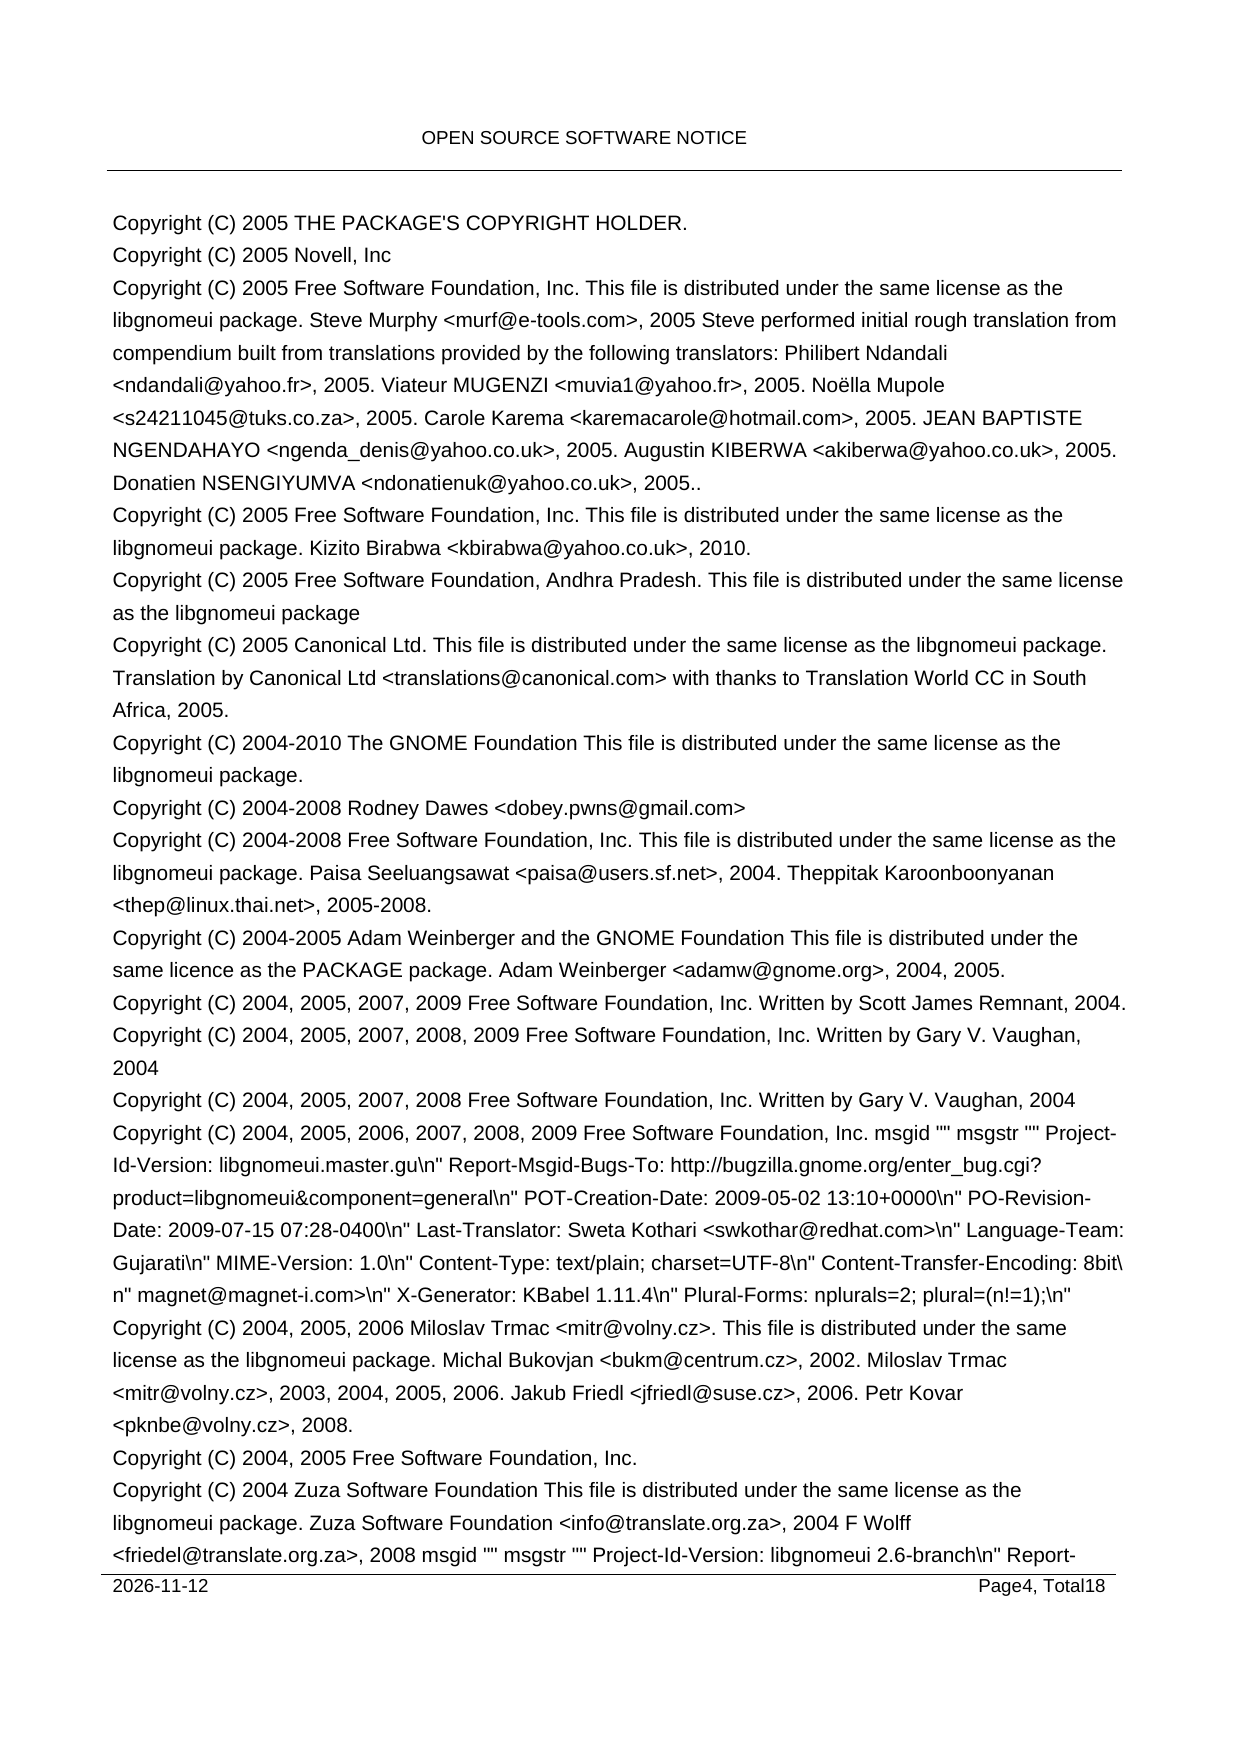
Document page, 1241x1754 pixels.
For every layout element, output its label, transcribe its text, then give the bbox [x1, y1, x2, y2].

text Copyright (C) 2004, 2005, 2007, 2008 Free Software Foundation, Inc. Written by Gary V. Vaughan, 2004 [112, 1084, 1128, 1116]
text Copyright (C) 2004-2010 The GNOME Foundation This file is distributed under the same license as the libgnomeui package. [112, 726, 1128, 791]
text Copyright (C) 2005 Free Software Foundation, Andhra Pradesh. This file is distributed under the same license as the libgnomeui package [112, 564, 1128, 629]
text Copyright (C) 2005 Novell, Inc [112, 239, 1128, 271]
text Copyright (C) 2004, 2005, 2006, 2007, 2008, 2009 Free Software Foundation, Inc. msgid "" msgstr "" Project-Id-Version: libgnomeui.master.gu\n" Report-Msgid-Bugs-To: http://bugzilla.gnome.org/enter_bug.cgi?product=libgnomeui&component=general\n" POT-Creation-Date: 2009-05-02 13:10+0000\n" PO-Revision-Date: 2009-07-15 07:28-0400\n" Last-Translator: Sweta Kothari <swkothar@redhat.com>\n" Language-Team: Gujarati\n" MIME-Version: 1.0\n" Content-Type: text/plain; charset=UTF-8\n" Content-Transfer-Encoding: 8bit\n" magnet@magnet-i.com>\n" X-Generator: KBabel 1.11.4\n" Plural-Forms: nplurals=2; plural=(n!=1);\n" [112, 1116, 1128, 1311]
text Copyright (C) 2004, 2005 Free Software Foundation, Inc. [112, 1441, 1128, 1474]
text Copyright (C) 2005 THE PACKAGE'S COPYRIGHT HOLDER. [112, 206, 1128, 239]
text Copyright (C) 2005 Free Software Foundation, Inc. This file is distributed under the same license as the libgnomeui package. Steve Murphy <murf@e-tools.com>, 2005 Steve performed initial rough translation from compendium built from translations provided by the following translators: Philibert Ndandali <ndandali@yahoo.fr>, 2005. Viateur MUGENZI <muvia1@yahoo.fr>, 2005. Noëlla Mupole <s24211045@tuks.co.za>, 2005. Carole Karema <karemacarole@hotmail.com>, 2005. JEAN BAPTISTE NGENDAHAYO <ngenda_denis@yahoo.co.uk>, 2005. Augustin KIBERWA <akiberwa@yahoo.co.uk>, 2005. Donatien NSENGIYUMVA <ndonatienuk@yahoo.co.uk>, 2005.. [112, 271, 1128, 499]
text Copyright (C) 2004-2008 Rodney Dawes <dobey.pwns@gmail.com> [112, 791, 1128, 824]
text Copyright (C) 2004, 2005, 2007, 2008, 2009 Free Software Foundation, Inc. Written by Gary V. Vaughan, 2004 [112, 1019, 1128, 1084]
text Copyright (C) 2004, 2005, 2006 Miloslav Trmac <mitr@volny.cz>. This file is distributed under the same license as the libgnomeui package. Michal Bukovjan <bukm@centrum.cz>, 2002. Miloslav Trmac <mitr@volny.cz>, 2003, 2004, 2005, 2006. Jakub Friedl <jfriedl@suse.cz>, 2006. Petr Kovar <pknbe@volny.cz>, 2008. [112, 1311, 1128, 1441]
text Copyright (C) 2004-2008 Free Software Foundation, Inc. This file is distributed under the same license as the libgnomeui package. Paisa Seeluangsawat <paisa@users.sf.net>, 2004. Theppitak Karoonboonyanan <thep@linux.thai.net>, 2005-2008. [112, 824, 1128, 921]
text Copyright (C) 2004-2005 Adam Weinberger and the GNOME Foundation This file is distributed under the same licence as the PACKAGE package. Adam Weinberger <adamw@gnome.org>, 2004, 2005. [112, 921, 1128, 986]
text Copyright (C) 2004, 2005, 2007, 2009 Free Software Foundation, Inc. Written by Scott James Remnant, 2004. [112, 986, 1128, 1019]
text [112, 1474, 1128, 1571]
text Copyright (C) 2005 Canonical Ltd. This file is distributed under the same license as the libgnomeui package. Translation by Canonical Ltd <translations@canonical.com> with thanks to Translation World CC in South Africa, 2005. [112, 629, 1128, 726]
text Copyright (C) 2005 Free Software Foundation, Inc. This file is distributed under the same license as the libgnomeui package. Kizito Birabwa <kbirabwa@yahoo.co.uk>, 2010. [112, 499, 1128, 564]
